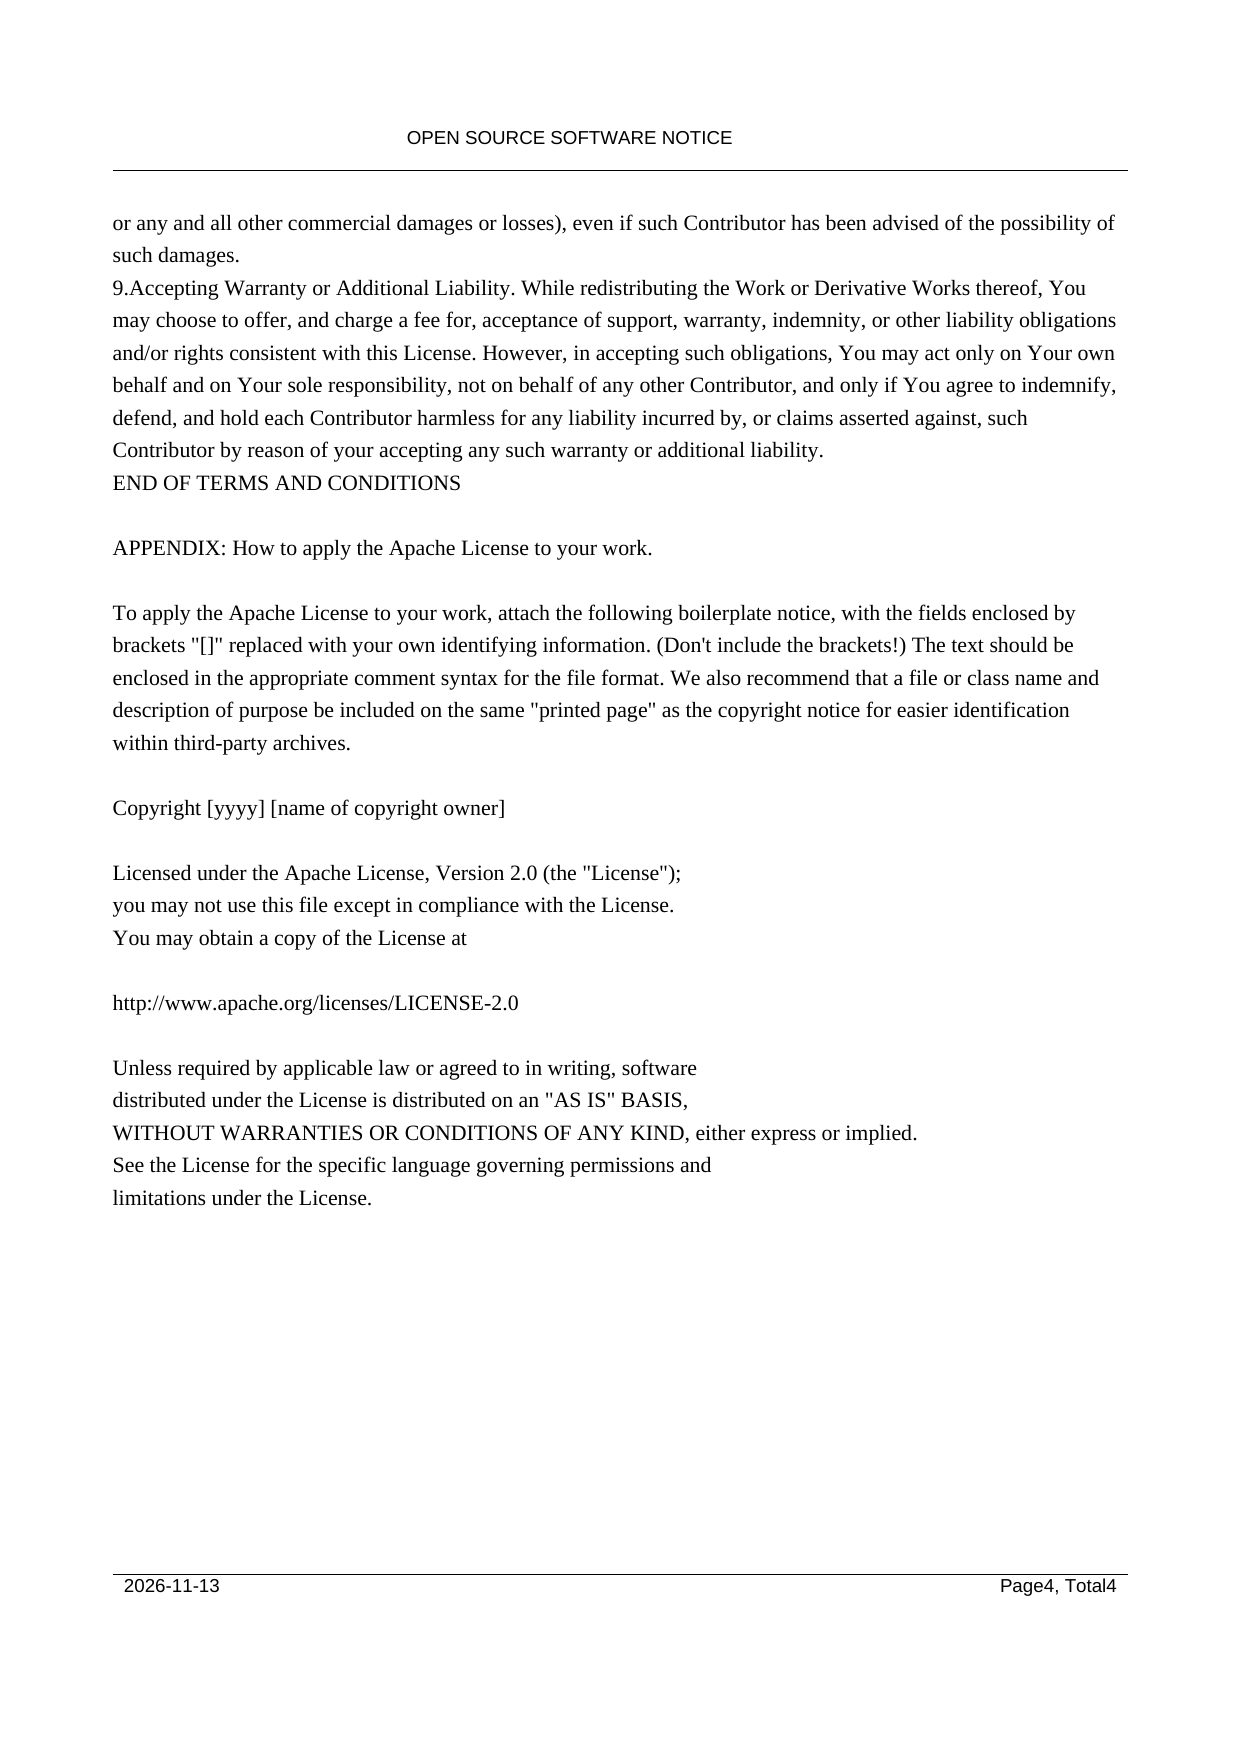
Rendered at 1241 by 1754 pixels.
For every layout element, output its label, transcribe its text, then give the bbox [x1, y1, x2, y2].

text Copyright [yyyy] [name of copyright owner] [112, 791, 1128, 824]
text END OF TERMS AND CONDITIONS [112, 466, 1128, 499]
text you may not use this file except in compliance with the License. [112, 889, 1128, 921]
text 9.Accepting Warranty or Additional Liability. While redistributing the Work or Derivative Works thereof, You may choose to offer, and charge a fee for, acceptance of support, warranty, indemnity, or other liability obligations and/or rights consistent with this License. However, in accepting such obligations, You may act only on Your own behalf and on Your sole responsibility, not on behalf of any other Contributor, and only if You agree to indemnify, defend, and hold each Contributor harmless for any liability incurred by, or claims asserted against, such Contributor by reason of your accepting any such warranty or additional liability. [112, 271, 1128, 466]
text You may obtain a copy of the License at [112, 921, 1128, 954]
text WITHOUT WARRANTIES OR CONDITIONS OF ANY KIND, either express or implied. [112, 1116, 1128, 1149]
text http://www.apache.org/licenses/LICENSE-2.0 [112, 986, 1128, 1019]
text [112, 206, 1128, 271]
text limitations under the License. [112, 1181, 1128, 1214]
text To apply the Apache License to your work, attach the following boilerplate notice, with the fields enclosed by brackets "[]" replaced with your own identifying information. (Don't include the brackets!) The text should be enclosed in the appropriate comment syntax for the file format. We also recommend that a file or class name and description of purpose be included on the same "printed page" as the copyright notice for easier identification within third-party archives. [112, 596, 1128, 759]
text APPENDIX: How to apply the Apache License to your work. [112, 531, 1128, 564]
text Unless required by applicable law or agreed to in writing, software [112, 1051, 1128, 1084]
text Licensed under the Apache License, Version 2.0 (the "License"); [112, 856, 1128, 889]
text See the License for the specific language governing permissions and [112, 1149, 1128, 1181]
text distributed under the License is distributed on an "AS IS" BASIS, [112, 1084, 1128, 1116]
